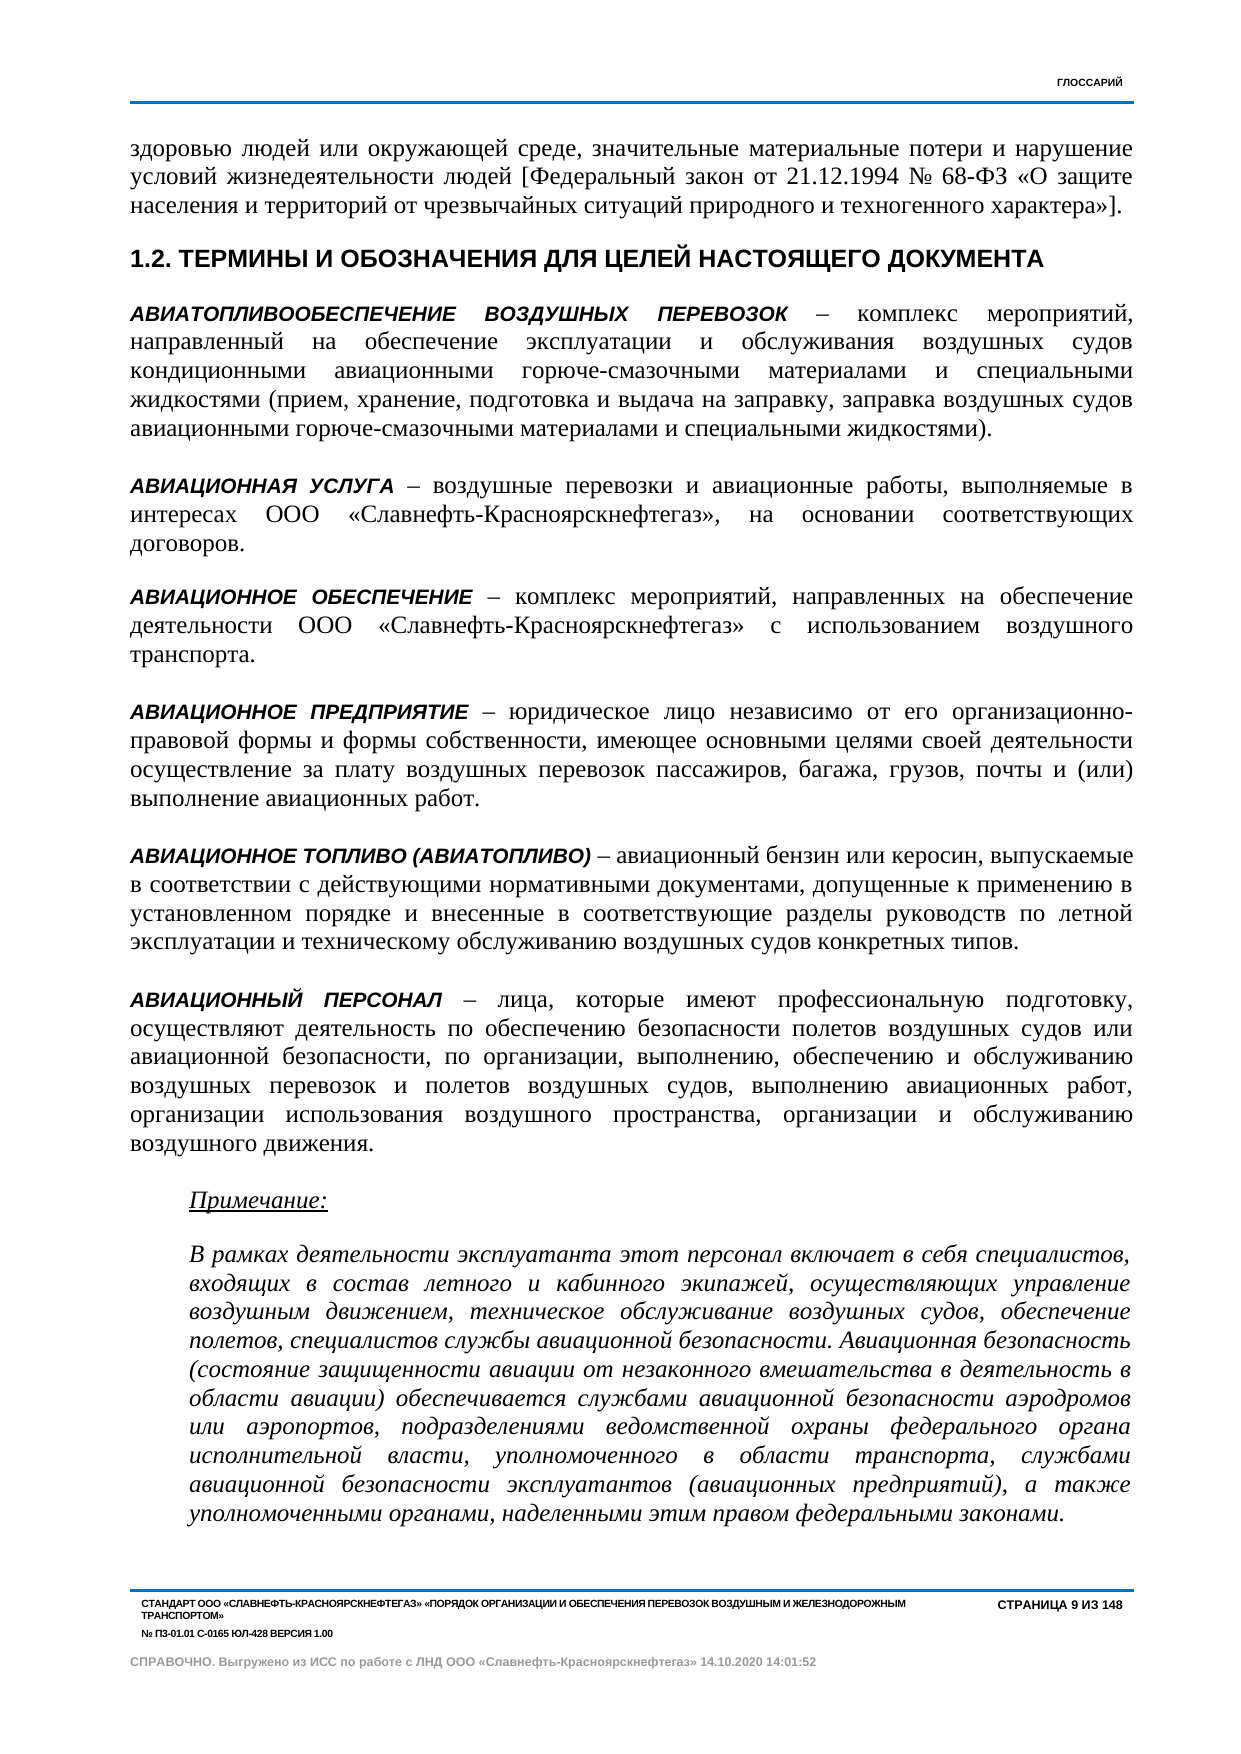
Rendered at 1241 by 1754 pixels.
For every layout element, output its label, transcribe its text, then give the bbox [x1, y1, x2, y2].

text АВИАТОПЛИВООБЕСПЕЧЕНИЕ ВОЗДУШНЫХ ПЕРЕВОЗОК – комплекс мероприятий, направленный на обеспечение эксплуатации и обслуживания воздушных судов кондиционными авиационными горюче-смазочными материалами и специальными жидкостями (прием, хранение, подготовка и выдача на заправку, заправка воздушных судов авиационными горюче-смазочными материалами и специальными жидкостями). [130, 298, 1134, 441]
text АВИАЦИОННОЕ ТОПЛИВО (АВИАТОПЛИВО) – авиационный бензин или керосин, выпускаемые в соответствии с действующими нормативными документами, допущенные к применению в установленном порядке и внесенные в соответствующие разделы руководств по летной эксплуатации и техническому обслуживанию воздушных судов конкретных типов. [130, 840, 1134, 955]
text В рамках деятельности эксплуатанта этот персонал включает в себя специалистов, входящих в состав летного и кабинного экипажей, осуществляющих управление воздушным движением, техническое обслуживание воздушных судов, обеспечение полетов, специалистов службы авиационной безопасности. Авиационная безопасность (состояние защищенности авиации от незаконного вмешательства в деятельность в области авиации) обеспечивается службами авиационной безопасности аэродромов или аэропортов, подразделениями ведомственной охраны федерального органа исполнительной власти, уполномоченного в области транспорта, службами авиационной безопасности эксплуатантов (авиационных предприятий), а также уполномоченными органами, наделенными этим правом федеральными законами. [189, 1239, 1134, 1526]
text АВИАЦИОННОЕ ПРЕДПРИЯТИЕ – юридическое лицо независимо от его организационно-правовой формы и формы собственности, имеющее основными целями своей деятельности осуществление за плату воздушных перевозок пассажиров, багажа, грузов, почты и (или) выполнение авиационных работ. [130, 696, 1134, 811]
text Примечание: [189, 1185, 1134, 1214]
text АВИАЦИОННОЕ ОБЕСПЕЧЕНИЕ – комплекс мероприятий, направленных на обеспечение деятельности ООО «Славнефть-Красноярскнефтегаз» с использованием воздушного транспорта. [130, 581, 1134, 668]
text АВИАЦИОННАЯ УСЛУГА – воздушные перевозки и авиационные работы, выполняемые в интересах ООО «Славнефть-Красноярскнефтегаз», на основании соответствующих договоров. [130, 470, 1134, 556]
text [130, 133, 1134, 219]
text АВИАЦИОННЫЙ ПЕРСОНАЛ – лица, которые имеют профессиональную подготовку, осуществляют деятельность по обеспечению безопасности полетов воздушных судов или авиационной безопасности, по организации, выполнению, обеспечению и обслуживанию воздушных перевозок и полетов воздушных судов, выполнению авиационных работ, организации использования воздушного пространства, организации и обслуживанию воздушного движения. [130, 984, 1134, 1156]
subtitle 1.2. ТЕРМИНЫ И ОБОЗНАЧЕНИЯ ДЛЯ ЦЕЛЕЙ НАСТОЯЩЕГО ДОКУМЕНТА [130, 244, 1134, 273]
